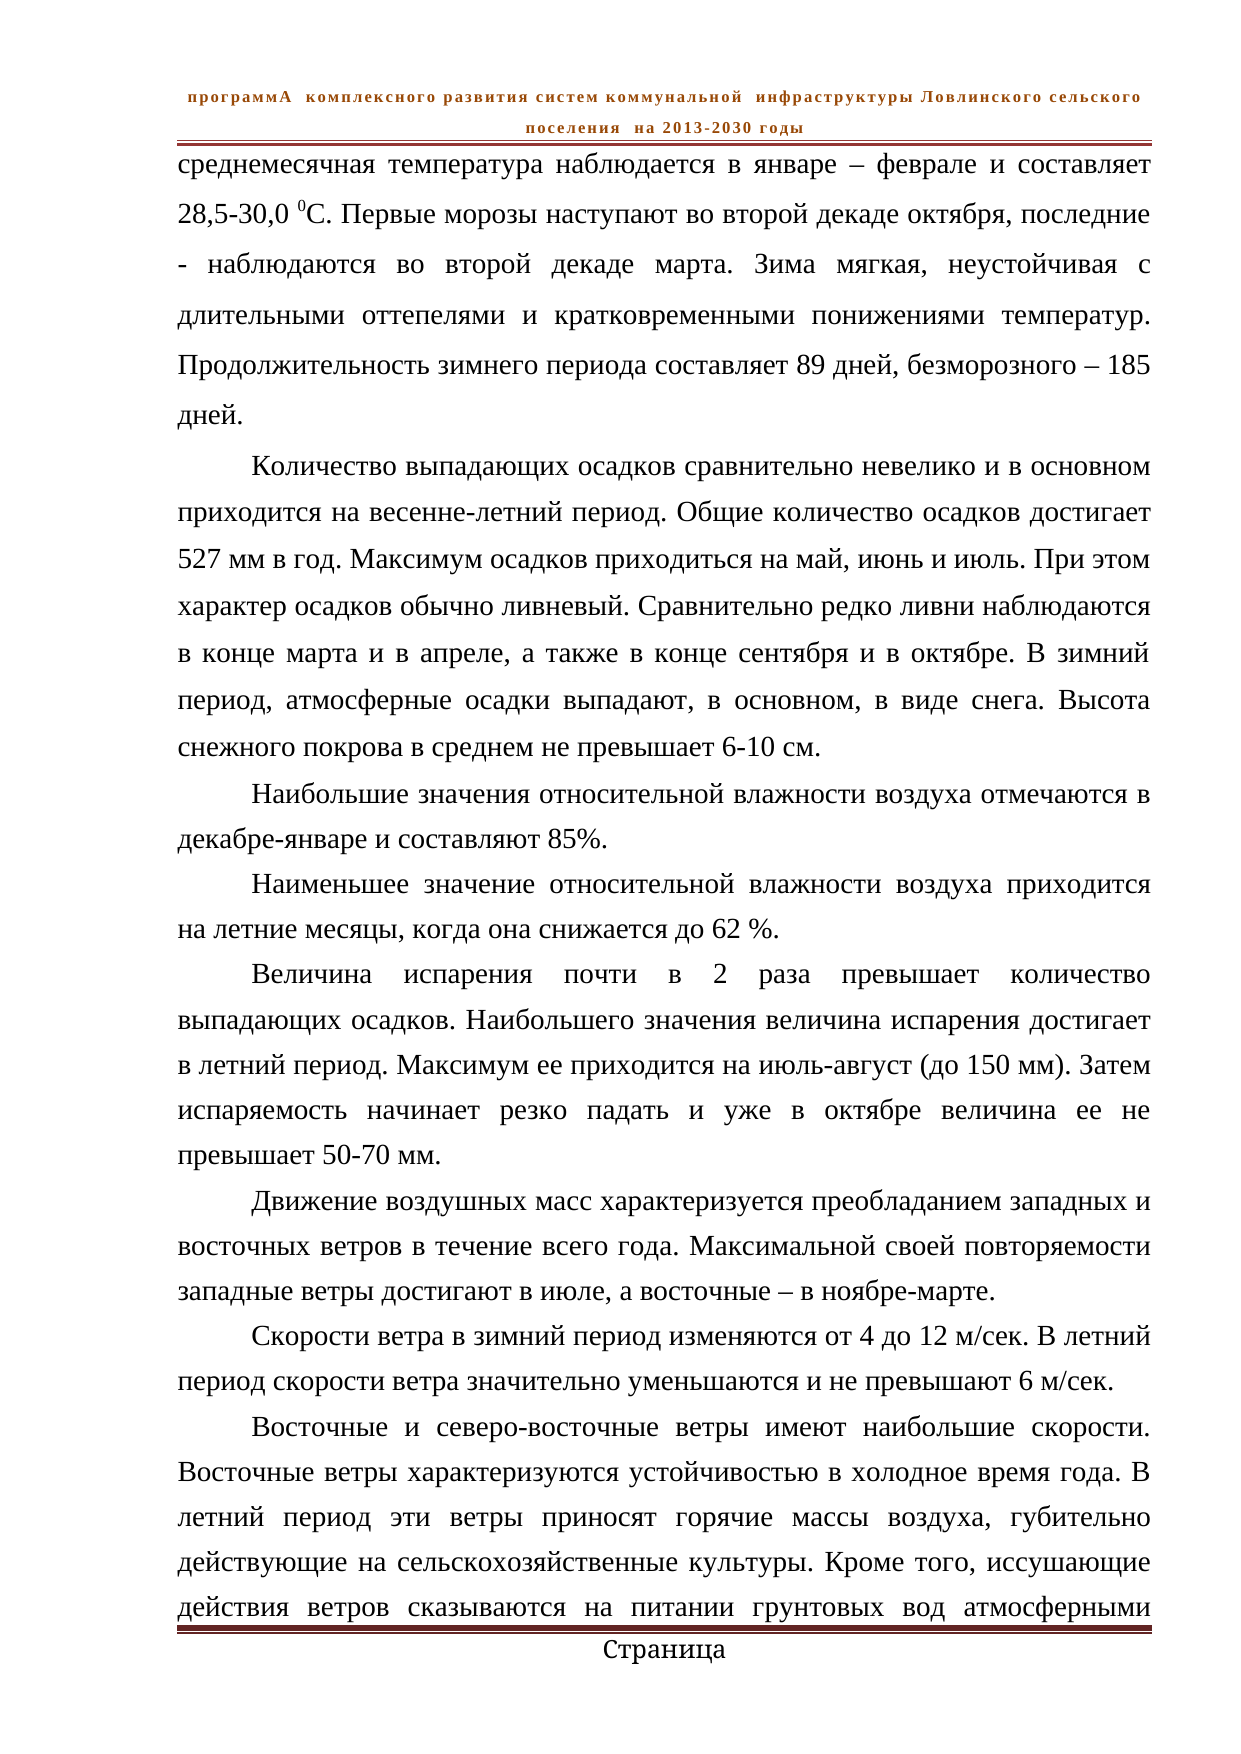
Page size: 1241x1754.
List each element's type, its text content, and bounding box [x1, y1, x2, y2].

text Наименьшее значение относительной влажности воздуха приходится на летние месяцы, когда она снижается до 62 %. [177, 866, 1152, 945]
text Скорости ветра в зимний период изменяются от 4 до 12 м/сек. В летний период скорости ветра значительно уменьшаются и не превышают 6 м/сек. [177, 1318, 1152, 1397]
text Наибольшие значения относительной влажности воздуха отмечаются в декабре-январе и составляют 85%. [177, 776, 1152, 854]
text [177, 1409, 1152, 1623]
text Количество выпадающих осадков сравнительно невелико и в основном приходится на весенне-летний период. Общие количество осадков достигает в год. Максимум осадков приходиться на май, июнь и июль. При этом характер осадков обычно ливневый. Сравнительно редко ливни наблюдаются в конце марта и в апреле, а также в конце сентября и в октябре. В зимний период, атмосферные осадки выпадают, в основном, в виде снега. Высота снежного покрова в среднем не превышает 6-. [177, 448, 1152, 762]
text Движение воздушных масс характеризуется преобладанием западных и восточных ветров в течение всего года. Максимальной своей повторяемости западные ветры достигают в июле, а восточные – в ноябре-марте. [177, 1183, 1152, 1307]
text Величина испарения почти в 2 раза превышает количество выпадающих осадков. Наибольшего значения величина испарения достигает в летний период. Максимум ее приходится на июль-август (до ). Затем испаряемость начинает резко падать и уже в октябре величина ее не превышает 50-. [177, 957, 1152, 1171]
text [177, 146, 1152, 431]
